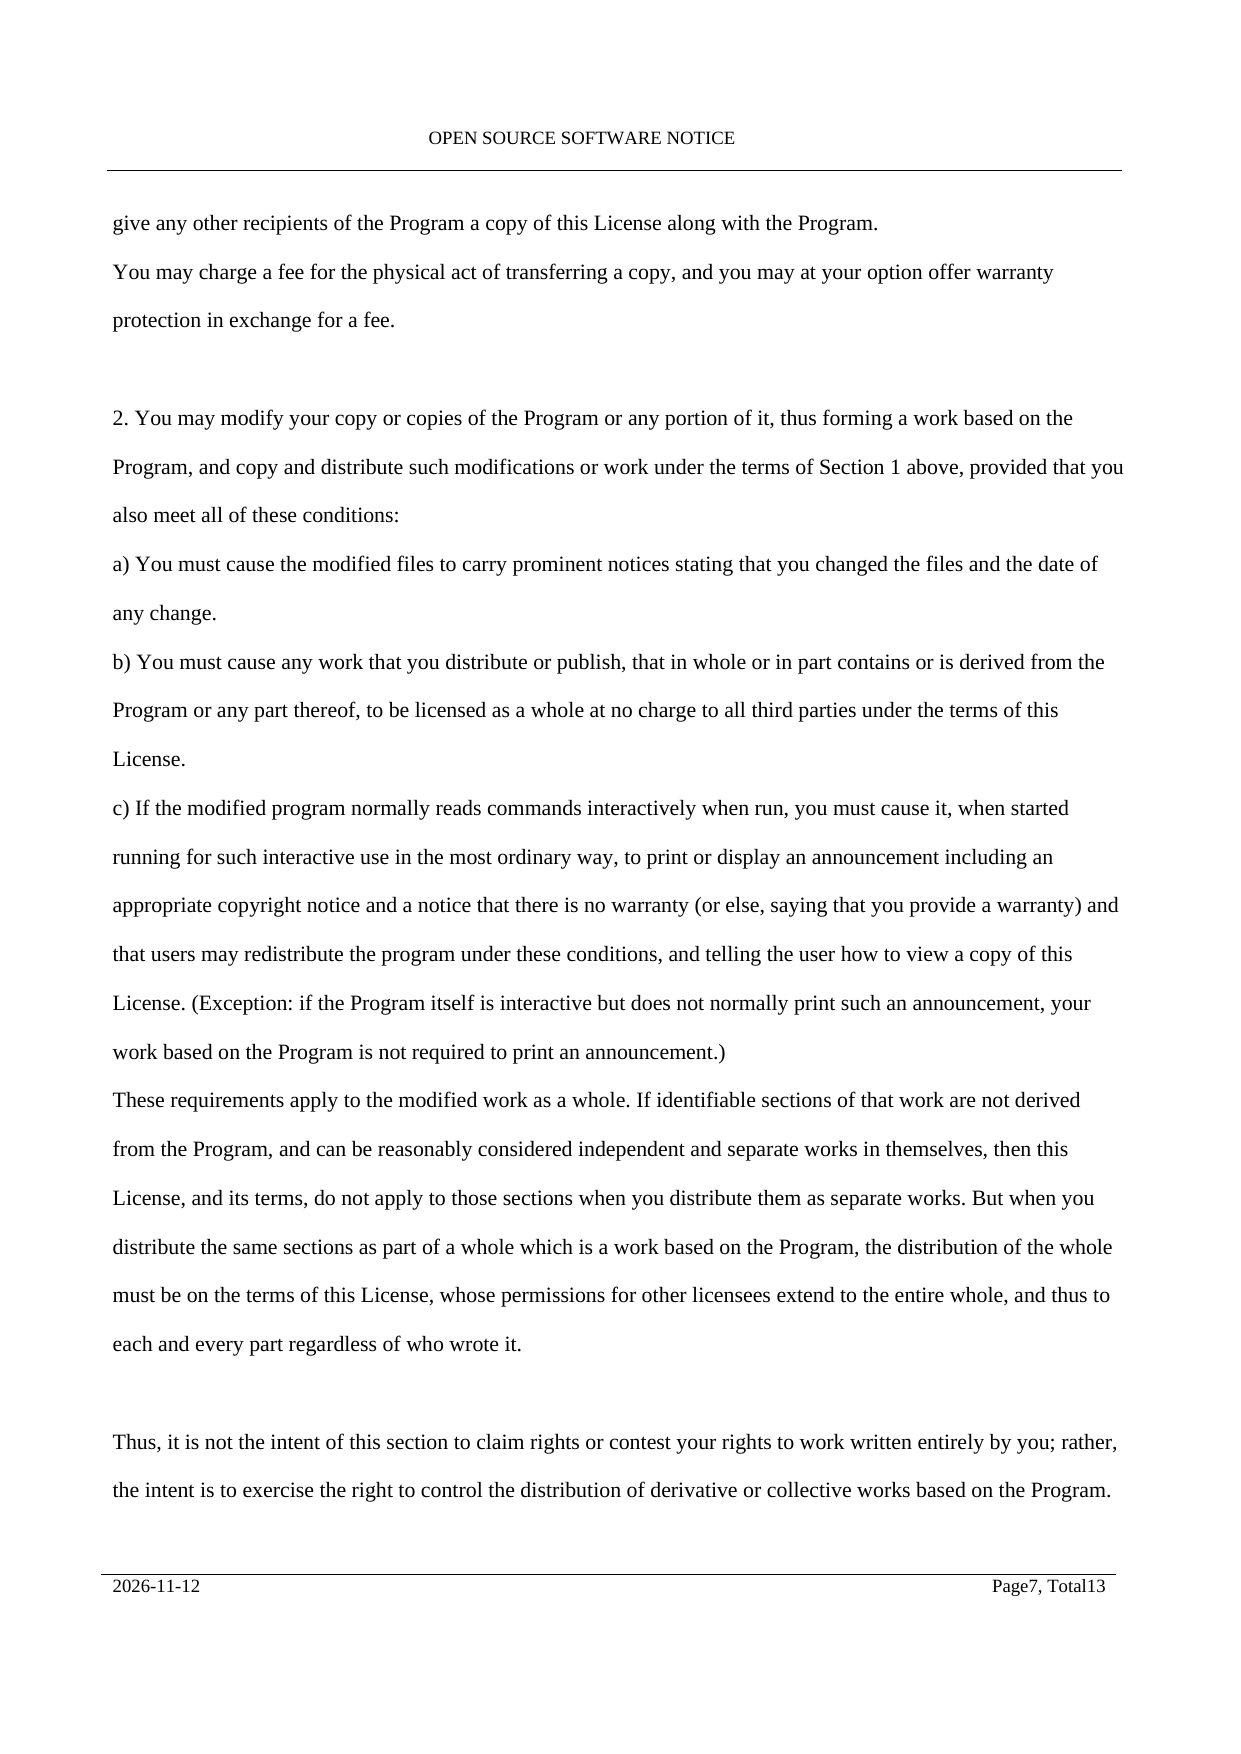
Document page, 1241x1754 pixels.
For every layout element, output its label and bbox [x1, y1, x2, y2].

text [112, 206, 1128, 1506]
